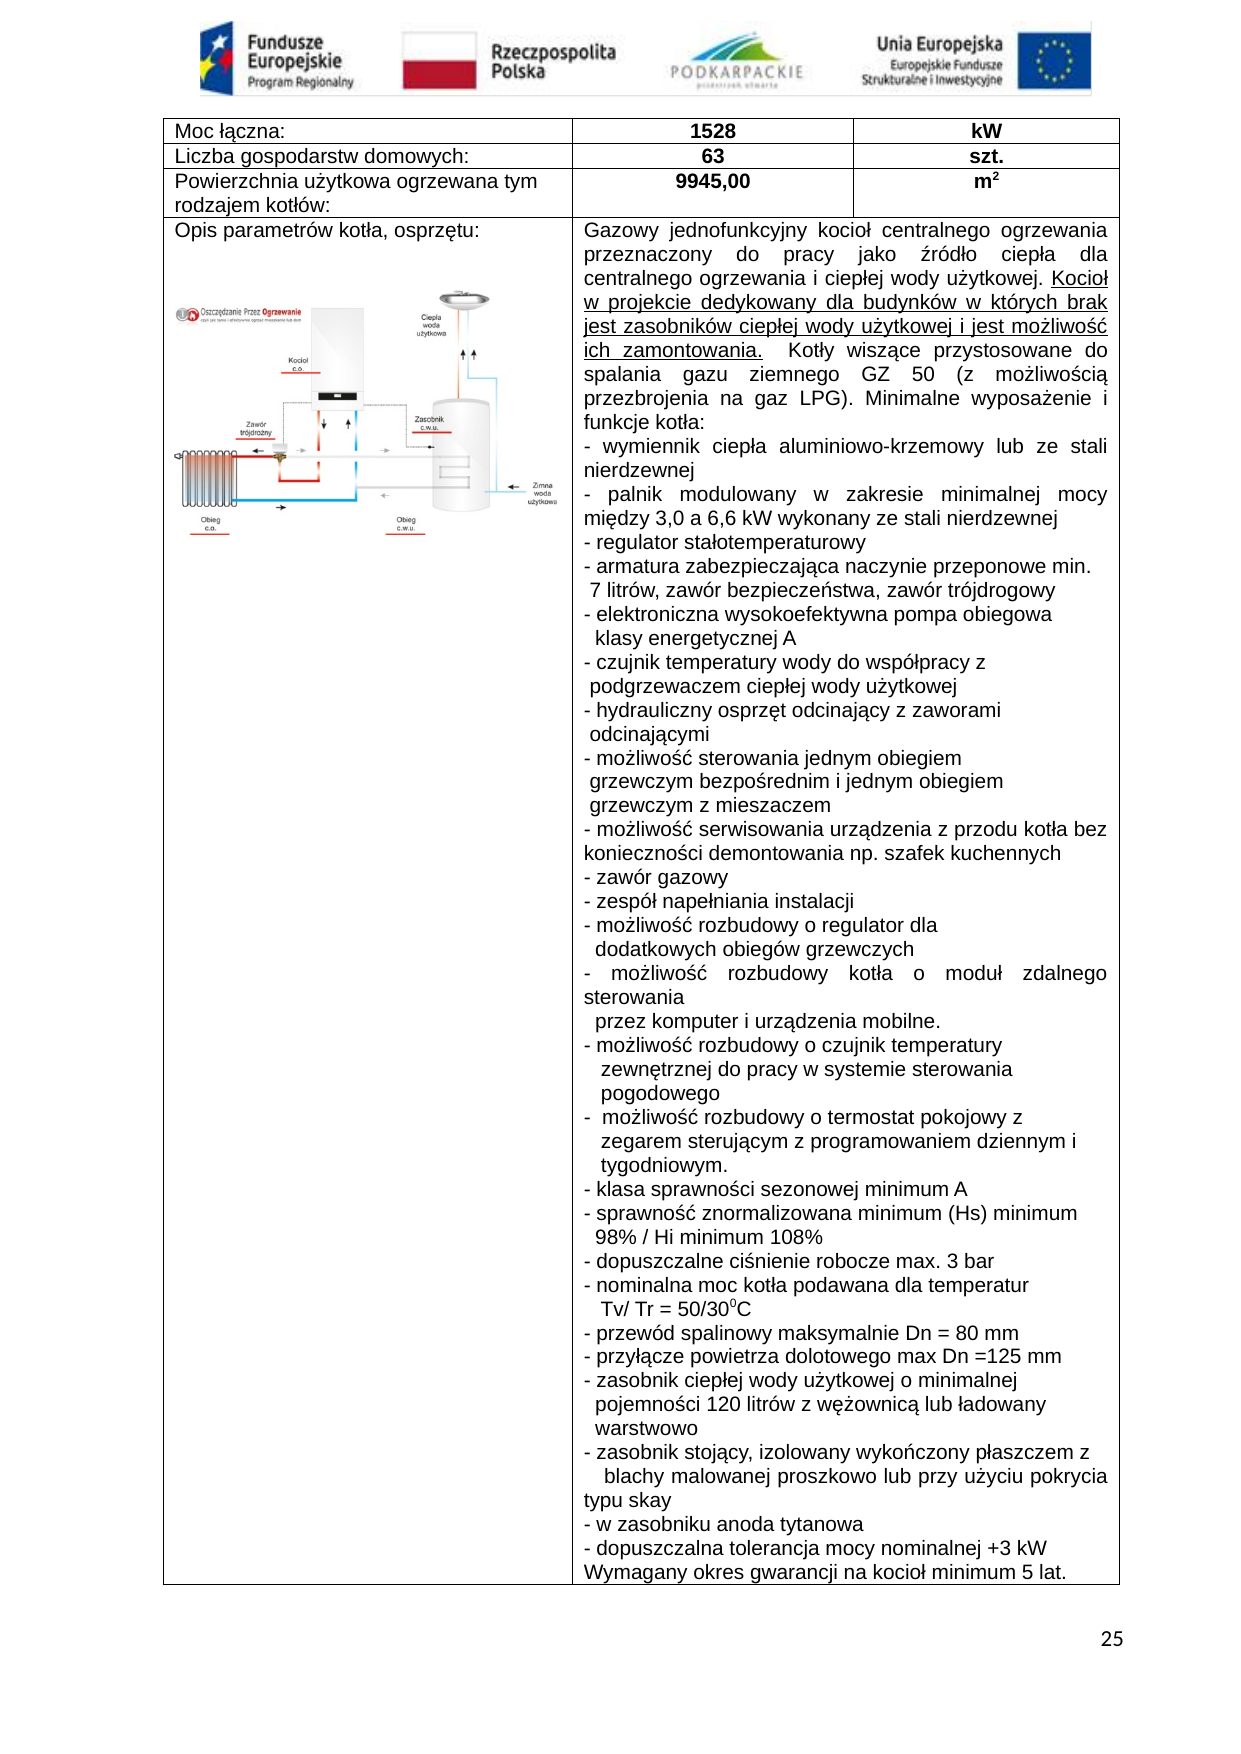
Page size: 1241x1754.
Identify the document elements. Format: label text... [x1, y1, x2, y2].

table_cell 63 [573, 144, 853, 168]
table_cell Powierzchnia użytkowa ogrzewana tym rodzajem kotłów: [164, 169, 572, 217]
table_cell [164, 218, 572, 1584]
table_cell Liczba gospodarstw domowych: [164, 144, 572, 168]
picture [174, 290, 557, 535]
table_cell szt. [854, 144, 1119, 168]
table_cell 9945,00 [573, 169, 853, 217]
table_cell kW [854, 119, 1119, 143]
table_cell m2 [854, 169, 1119, 217]
picture [200, 21, 1093, 98]
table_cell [573, 218, 1119, 1584]
table_cell 1528 [573, 119, 853, 143]
table_cell Moc łączna: [164, 119, 572, 143]
